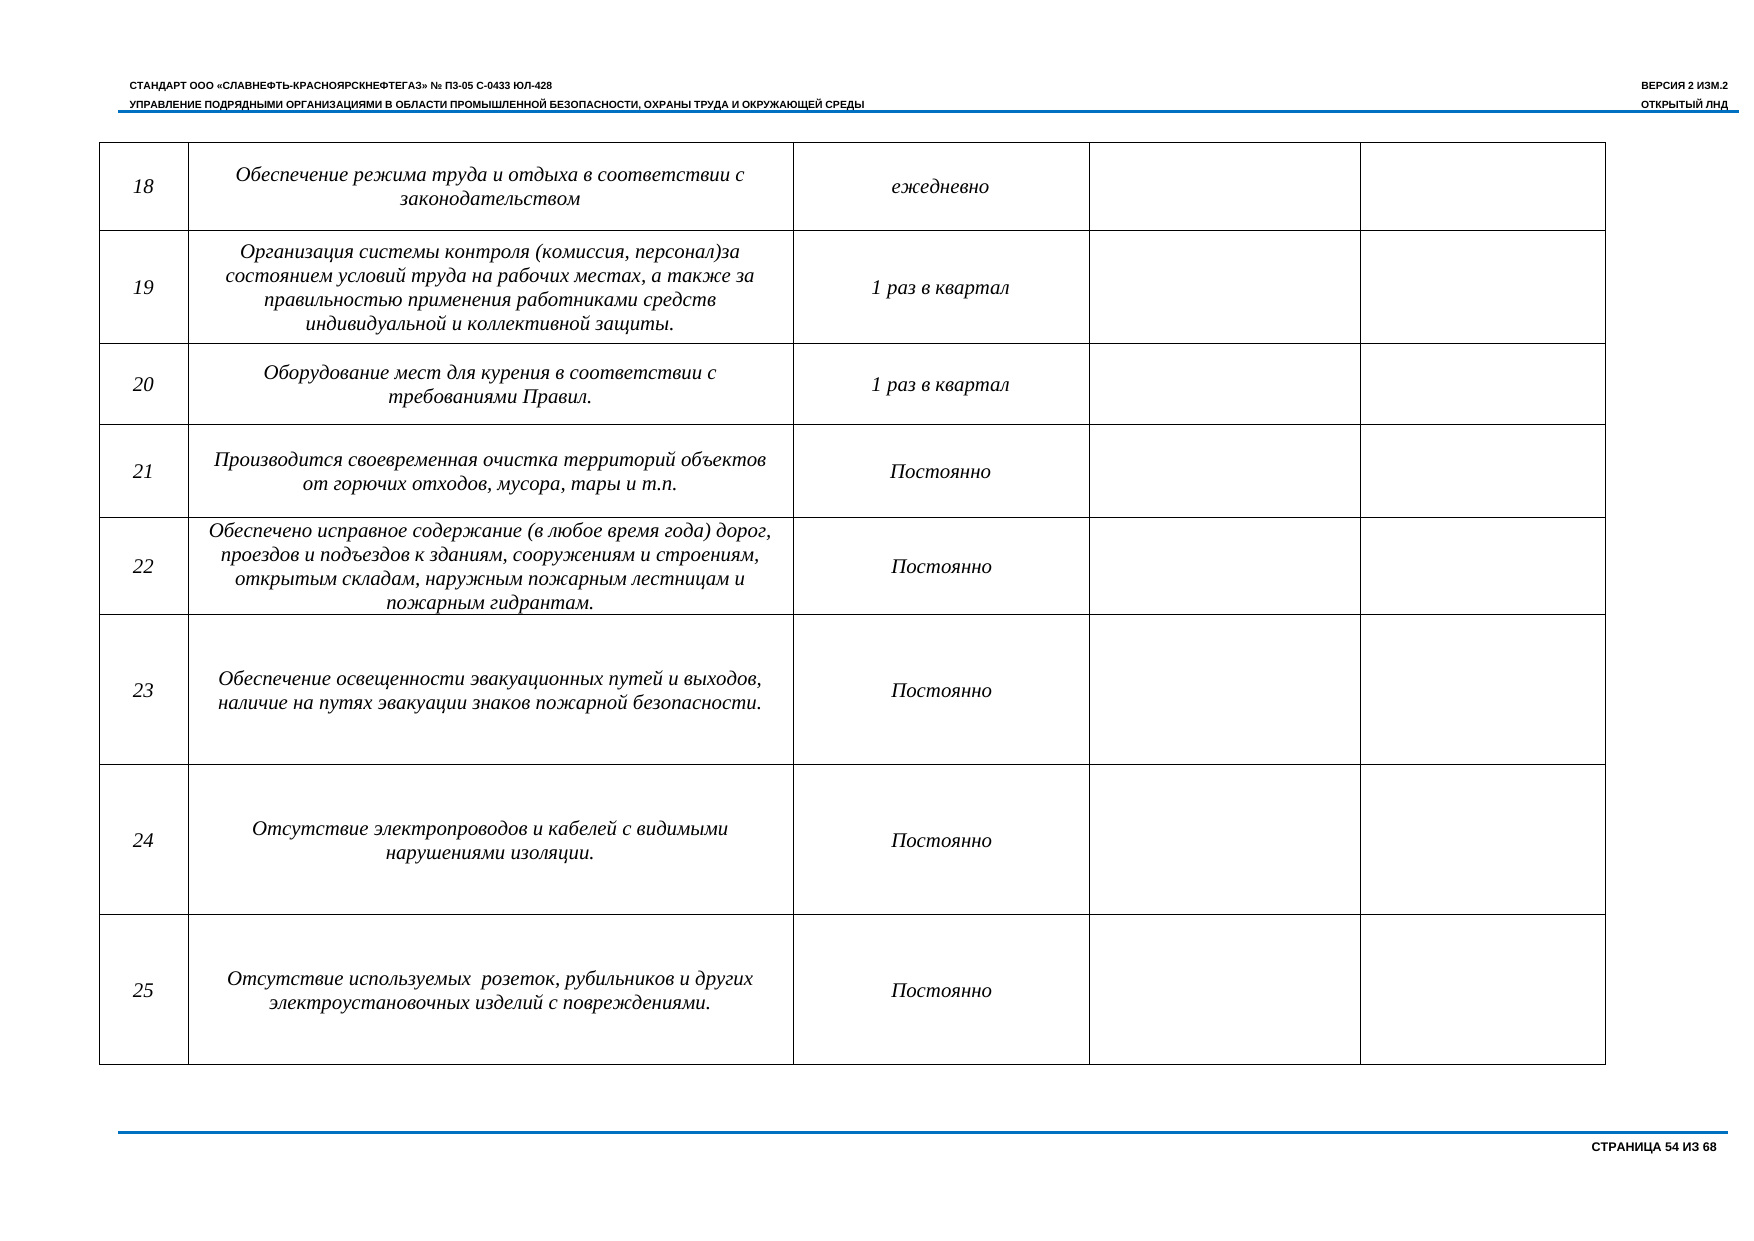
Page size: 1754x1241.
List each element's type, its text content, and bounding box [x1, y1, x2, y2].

table_cell Постоянно [794, 518, 1089, 614]
table_cell [1090, 765, 1360, 914]
table_cell Постоянно [794, 615, 1089, 764]
table_cell Постоянно [794, 765, 1089, 914]
table_cell Обеспечено исправное содержание (в любое время года) дорог, проездов и подъездов к зданиям, сооружениям и строениям, открытым складам, наружным пожарным лестницам и пожарным гидрантам. [189, 518, 793, 614]
table_cell Отсутствие электропроводов и кабелей с видимыми нарушениями изоляции. [189, 765, 793, 914]
table_cell Постоянно [794, 425, 1089, 517]
table_cell [1361, 344, 1605, 424]
table_cell [1090, 231, 1360, 343]
table_cell Организация системы контроля (комиссия, персонал)за состоянием условий труда на рабочих местах, а также за правильностью применения работниками средств индивидуальной и коллективной защиты. [189, 231, 793, 343]
table_cell [1361, 615, 1605, 764]
table_cell 24 [100, 765, 188, 914]
table_cell [1361, 915, 1605, 1064]
table_cell Производится своевременная очистка территорий объектов от горючих отходов, мусора, тары и т.п. [189, 425, 793, 517]
table_cell 21 [100, 425, 188, 517]
table_cell 18 [100, 143, 188, 230]
table_cell 1 раз в квартал [794, 344, 1089, 424]
table_cell Обеспечение режима труда и отдыха в соответствии с законодательством [189, 143, 793, 230]
table_cell Обеспечение освещенности эвакуационных путей и выходов, наличие на путях эвакуации знаков пожарной безопасности. [189, 615, 793, 764]
table_cell 25 [100, 915, 188, 1064]
table_cell [1090, 344, 1360, 424]
table_cell [1090, 915, 1360, 1064]
table_cell [1361, 143, 1605, 230]
table_cell [1090, 425, 1360, 517]
table_cell 20 [100, 344, 188, 424]
table_cell [1361, 425, 1605, 517]
table_cell [1090, 143, 1360, 230]
table_cell 19 [100, 231, 188, 343]
table_cell [1361, 765, 1605, 914]
table_cell Оборудование мест для курения в соответствии с требованиями Правил. [189, 344, 793, 424]
table_cell 1 раз в квартал [794, 231, 1089, 343]
table_cell [1361, 518, 1605, 614]
table_cell [1090, 615, 1360, 764]
table_cell [1090, 518, 1360, 614]
table_cell 22 [100, 518, 188, 614]
table_cell 23 [100, 615, 188, 764]
table_cell Отсутствие используемых розеток, рубильников и других электроустановочных изделий с повреждениями. [189, 915, 793, 1064]
table_cell [1361, 231, 1605, 343]
table_cell Постоянно [794, 915, 1089, 1064]
table_cell ежедневно [794, 143, 1089, 230]
